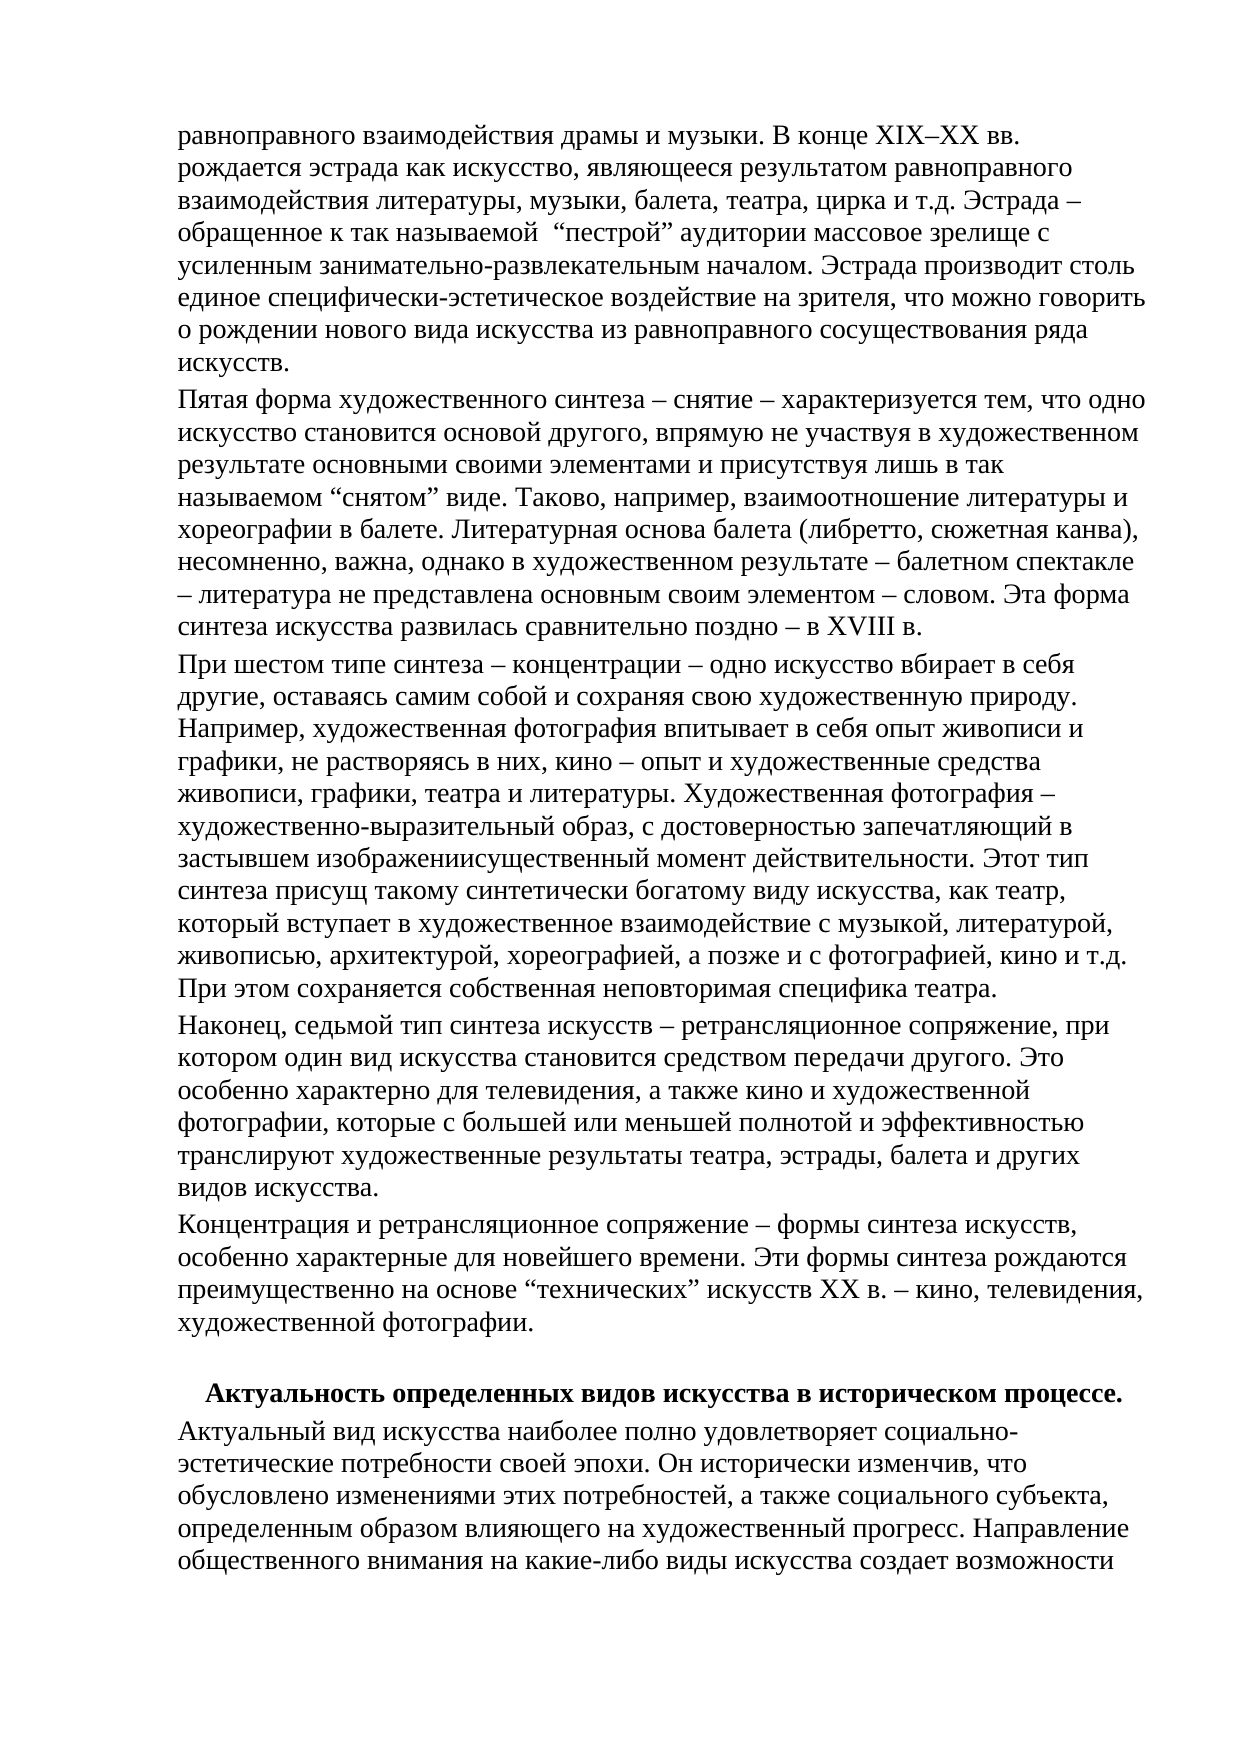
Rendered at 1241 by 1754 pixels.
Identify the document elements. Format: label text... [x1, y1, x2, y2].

text Концентрация и ретрансляционное сопряжение – формы синтеза искусств, особенно характерные для новейшего времени. Эти формы синтеза рождаются преимущественно на основе “технических” искусств XX в. – кино, телевидения, художественной фотографии. [177, 1208, 1152, 1337]
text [177, 1414, 1152, 1576]
text Пятая форма художественного синтеза – снятие – характеризуется тем, что одно искусство становится основой другого, впрямую не участвуя в художественном результате основными своими элементами и присутствуя лишь в так называемом “снятом” виде. Таково, например, взаимоотношение литературы и хореографии в балете. Литературная основа балета (либретто, сюжетная канва), несомненно, важна, однако в художественном результате – балетном спектакле – литература не представлена основным своим элементом – словом. Эта форма синтеза искусства развилась сравнительно поздно – в XVIII в. [177, 382, 1152, 642]
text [177, 118, 1152, 377]
text При шестом типе синтеза – концентрации – одно искусство вбирает в себя другие, оставаясь самим собой и сохраняя свою художественную природу. Например, художественная фотография впитывает в себя опыт живописи и графики, не растворяясь в них, кино – опыт и художественные средства живописи, графики, театра и литературы. Художественная фотография – художественно-выразительный образ, с достоверностью запечатляющий в застывшем изображениисущественный момент действительности. Этот тип синтеза присущ такому синтетически богатому виду искусства, как театр, который вступает в художественное взаимодействие с музыкой, литературой, живописью, архитектурой, хореографией, а позже и с фотографией, кино и т.д. При этом сохраняется собственная неповторимая специфика театра. [177, 647, 1152, 1003]
text Актуальность определенных видов искусства в историческом процессе. [177, 1376, 1152, 1408]
text Наконец, седьмой тип синтеза искусств – ретрансляционное сопряжение, при котором один вид искусства становится средством передачи другого. Это особенно характерно для телевидения, а также кино и художественной фотографии, которые с большей или меньшей полнотой и эффективностью транслируют художественные результаты театра, эстрады, балета и других видов искусства. [177, 1008, 1152, 1202]
